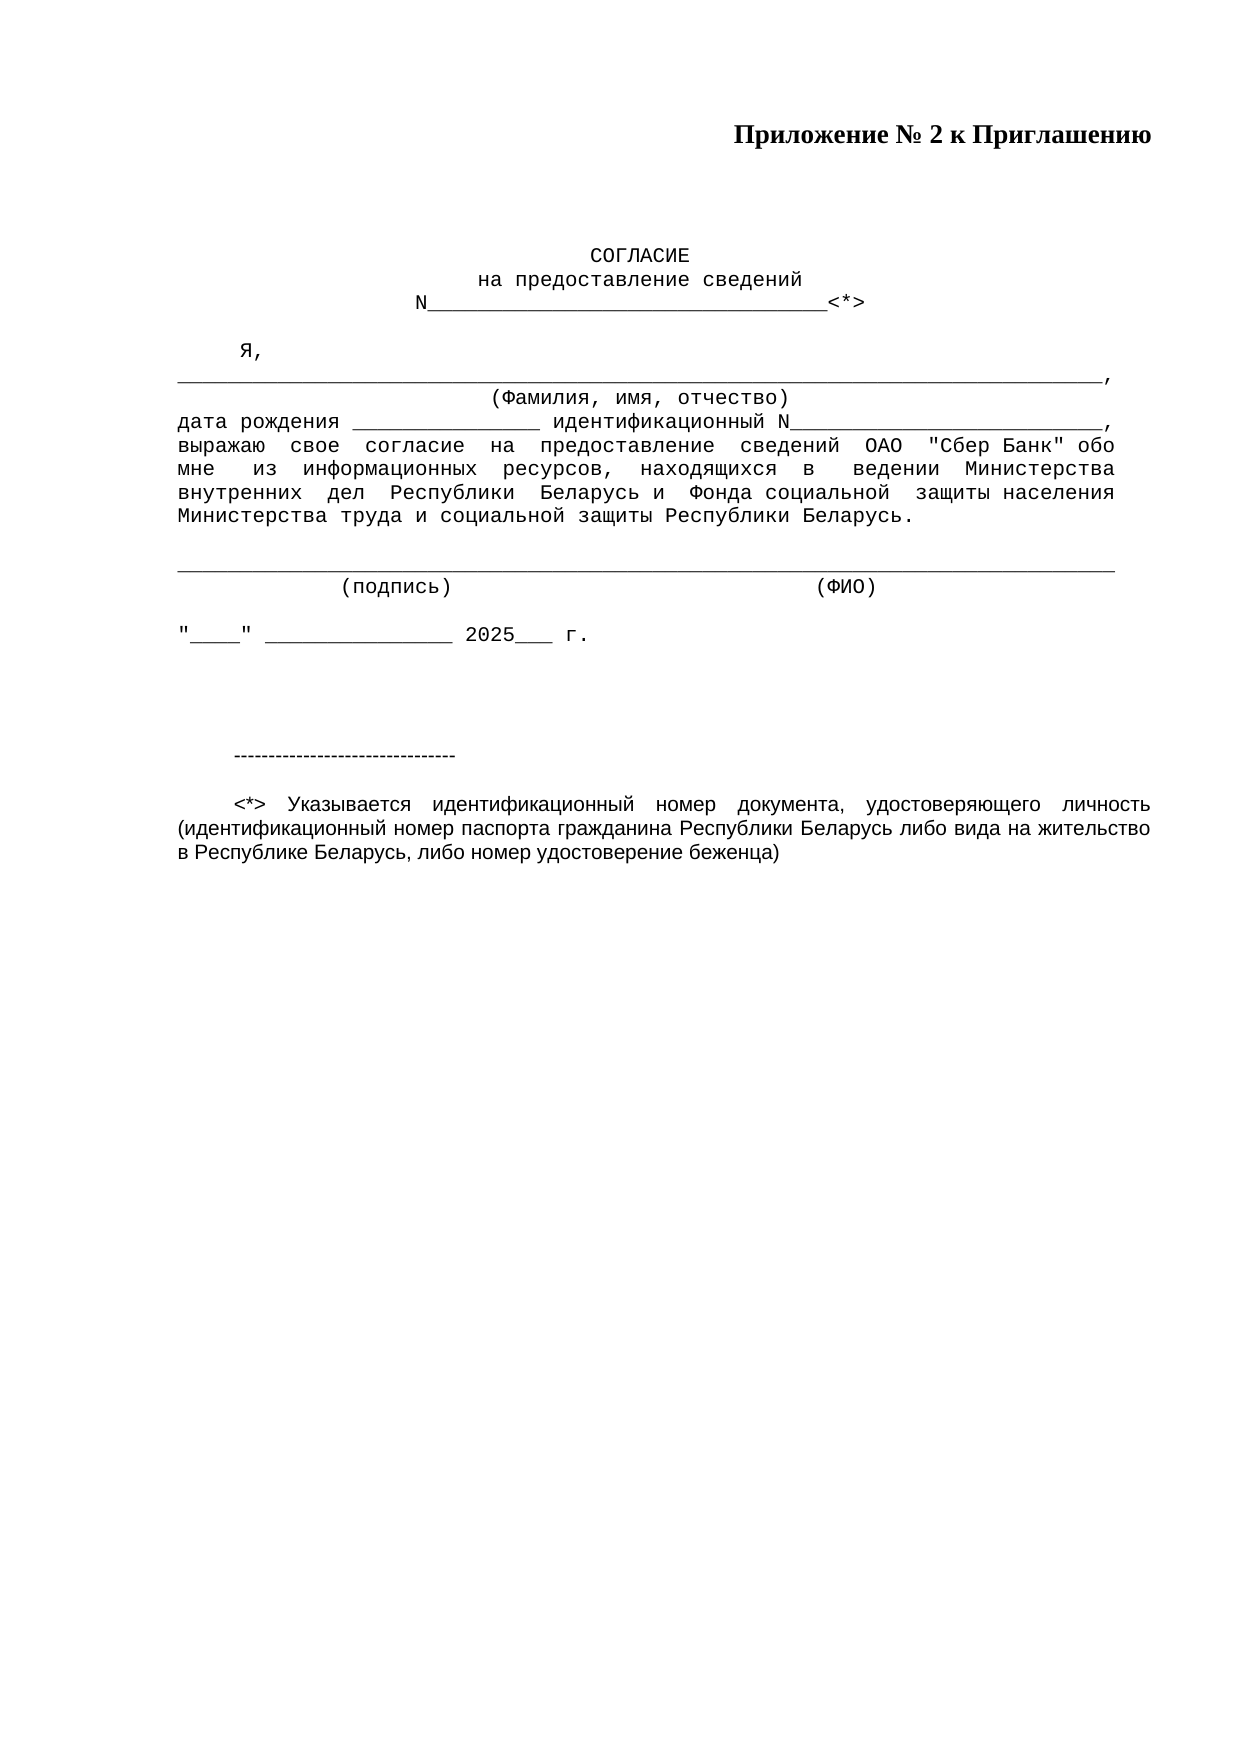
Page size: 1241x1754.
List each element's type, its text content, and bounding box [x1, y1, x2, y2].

text дата рождения _______________ идентификационный N_________________________, [177, 411, 1152, 434]
text ___________________________________________________________________________ [177, 553, 1152, 576]
text "____" _______________ 2025___ г. [177, 624, 1152, 647]
text N________________________________<*> [177, 292, 1152, 316]
text выражаю свое согласие на предоставление сведений ОАО "Сбер Банк" обо [177, 434, 1152, 458]
text Министерства труда и социальной защиты Республики Беларусь. [177, 506, 1152, 529]
text на предоставление сведений [177, 269, 1152, 292]
text мне из информационных ресурсов, находящихся в ведении Министерства [177, 458, 1152, 482]
text (подпись) (ФИО) [177, 576, 1152, 600]
text (Фамилия, имя, отчество) [177, 387, 1152, 411]
text Я, [177, 340, 1152, 364]
text -------------------------------- [177, 743, 1152, 767]
text <*> Указывается идентификационный номер документа, удостоверяющего личность (идентификационный номер паспорта гражданина Республики Беларусь либо вида на жительство в Республике Беларусь, либо номер удостоверение беженца) [177, 792, 1152, 864]
text Приложение № 2 к Приглашению [177, 118, 1152, 149]
text СОГЛАСИЕ [177, 245, 1152, 269]
text __________________________________________________________________________, [177, 364, 1152, 387]
text внутренних дел Республики Беларусь и Фонда социальной защиты населения [177, 482, 1152, 506]
